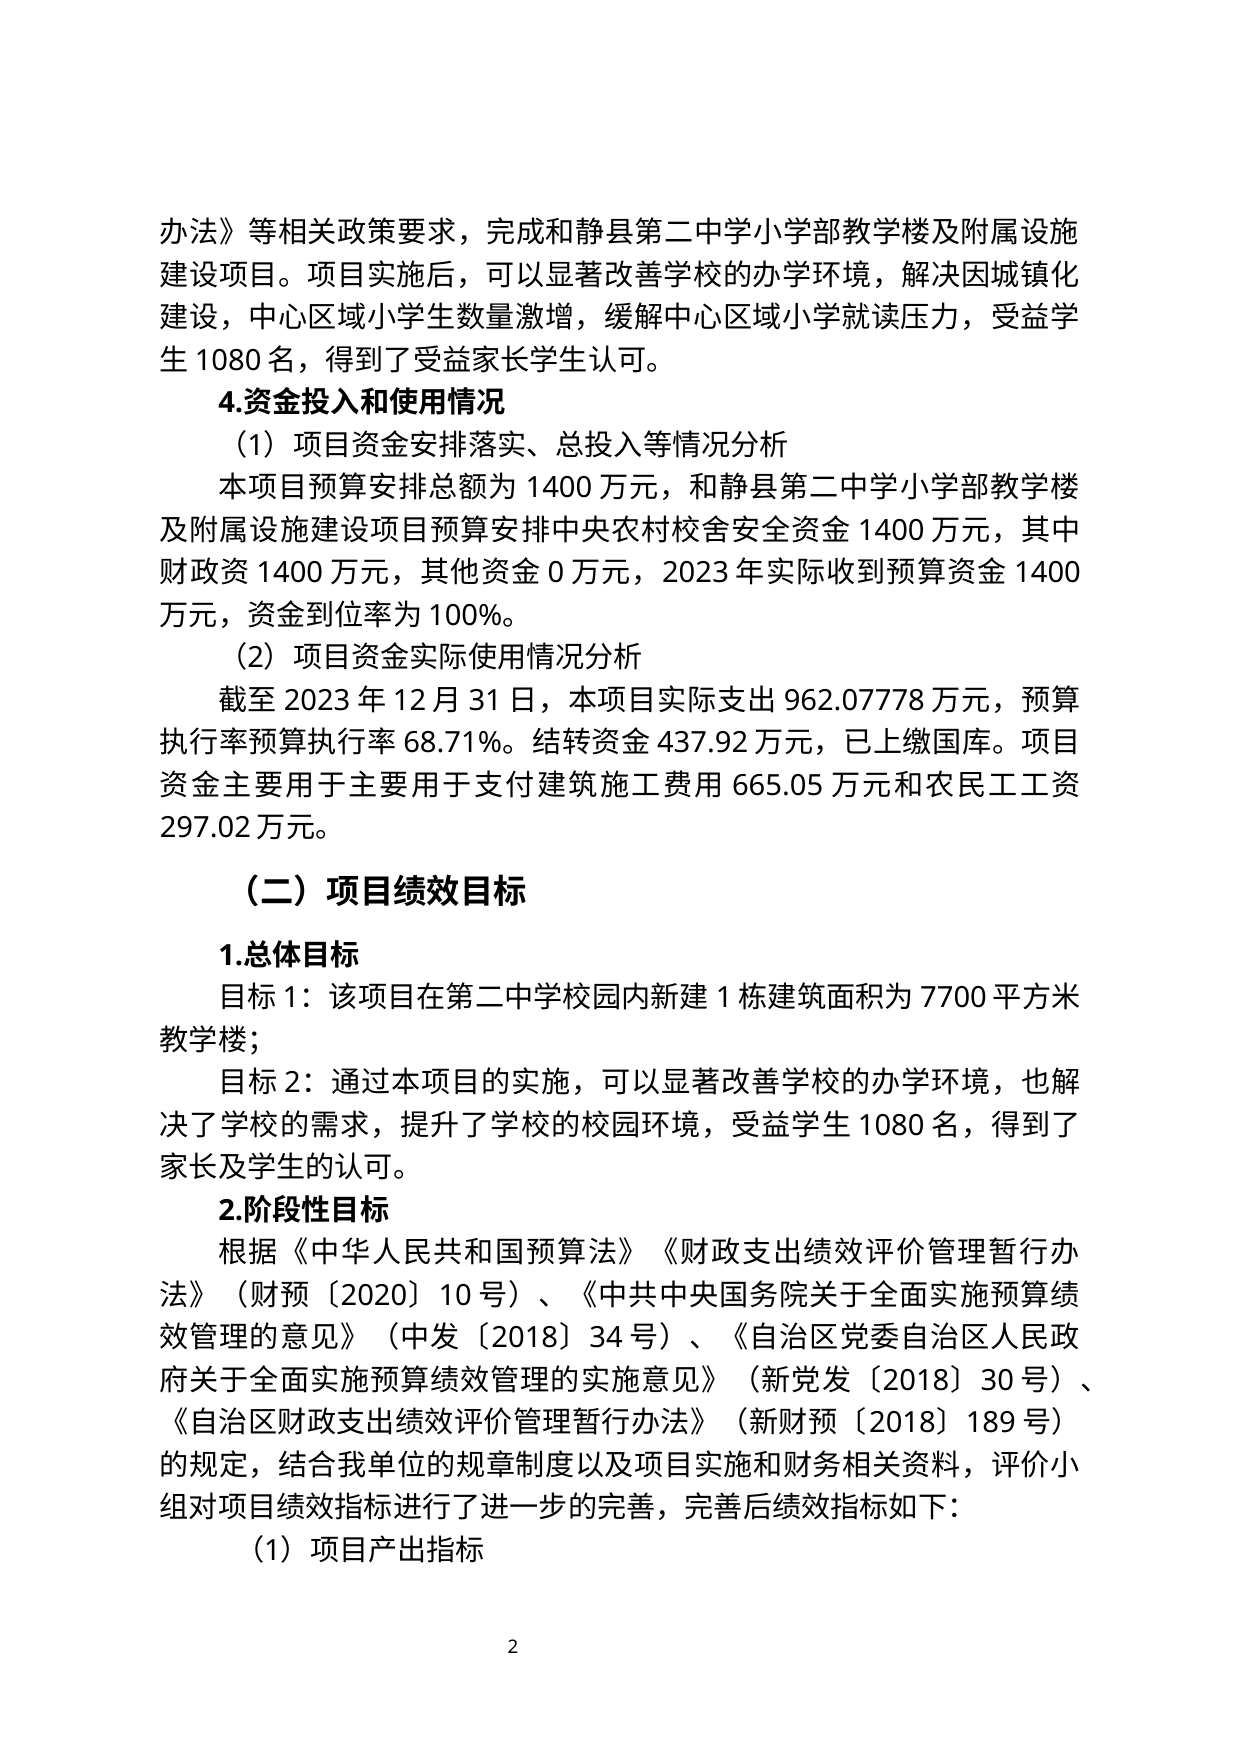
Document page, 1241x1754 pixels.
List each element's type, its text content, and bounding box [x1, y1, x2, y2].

subtitle 4.资金投入和使用情况 [159, 379, 1081, 421]
subtitle 2.阶段性目标 [159, 1186, 1081, 1229]
text 根据《中华人民共和国预算法》《财政支出绩效评价管理暂行办法》（财预〔2020〕10号）、《中共中央国务院关于全面实施预算绩效管理的意见》（中发〔2018〕34号）、《自治区党委自治区人民政府关于全面实施预算绩效管理的实施意见》（新党发〔2018〕30号）、《自治区财政支出绩效评价管理暂行办法》（新财预〔2018〕189号）的规定，结合我单位的规章制度以及项目实施和财务相关资料，评价小组对项目绩效指标进行了进一步的完善，完善后绩效指标如下： [159, 1229, 1081, 1526]
text （2）项目资金实际使用情况分析 [159, 634, 1081, 676]
subtitle 目标2：通过本项目的实施，可以显著改善学校的办学环境，也解决了学校的需求，提升了学校的校园环境，受益学生1080名，得到了家长及学生的认可。 [159, 1059, 1081, 1186]
subtitle 项目绩效目标 [159, 846, 1081, 931]
subtitle 目标1：该项目在第二中学校园内新建1栋建筑面积为7700平方米教学楼； [159, 974, 1081, 1059]
subtitle 1.总体目标 [159, 931, 1081, 974]
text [159, 209, 1081, 379]
text （1）项目产出指标 [159, 1526, 1081, 1569]
text 截至2023年12月31日，本项目实际支出962.07778万元，预算执行率预算执行率68.71%。结转资金437.92万元，已上缴国库。项目资金主要用于主要用于支付建筑施工费用665.05万元和农民工工资297.02万元。 [159, 676, 1081, 846]
text （1）项目资金安排落实、总投入等情况分析 [159, 421, 1081, 464]
text 本项目预算安排总额为1400万元，和静县第二中学小学部教学楼及附属设施建设项目预算安排中央农村校舍安全资金1400万元，其中财政资1400万元，其他资金0万元，2023年实际收到预算资金1400万元，资金到位率为100%。 [159, 464, 1081, 634]
